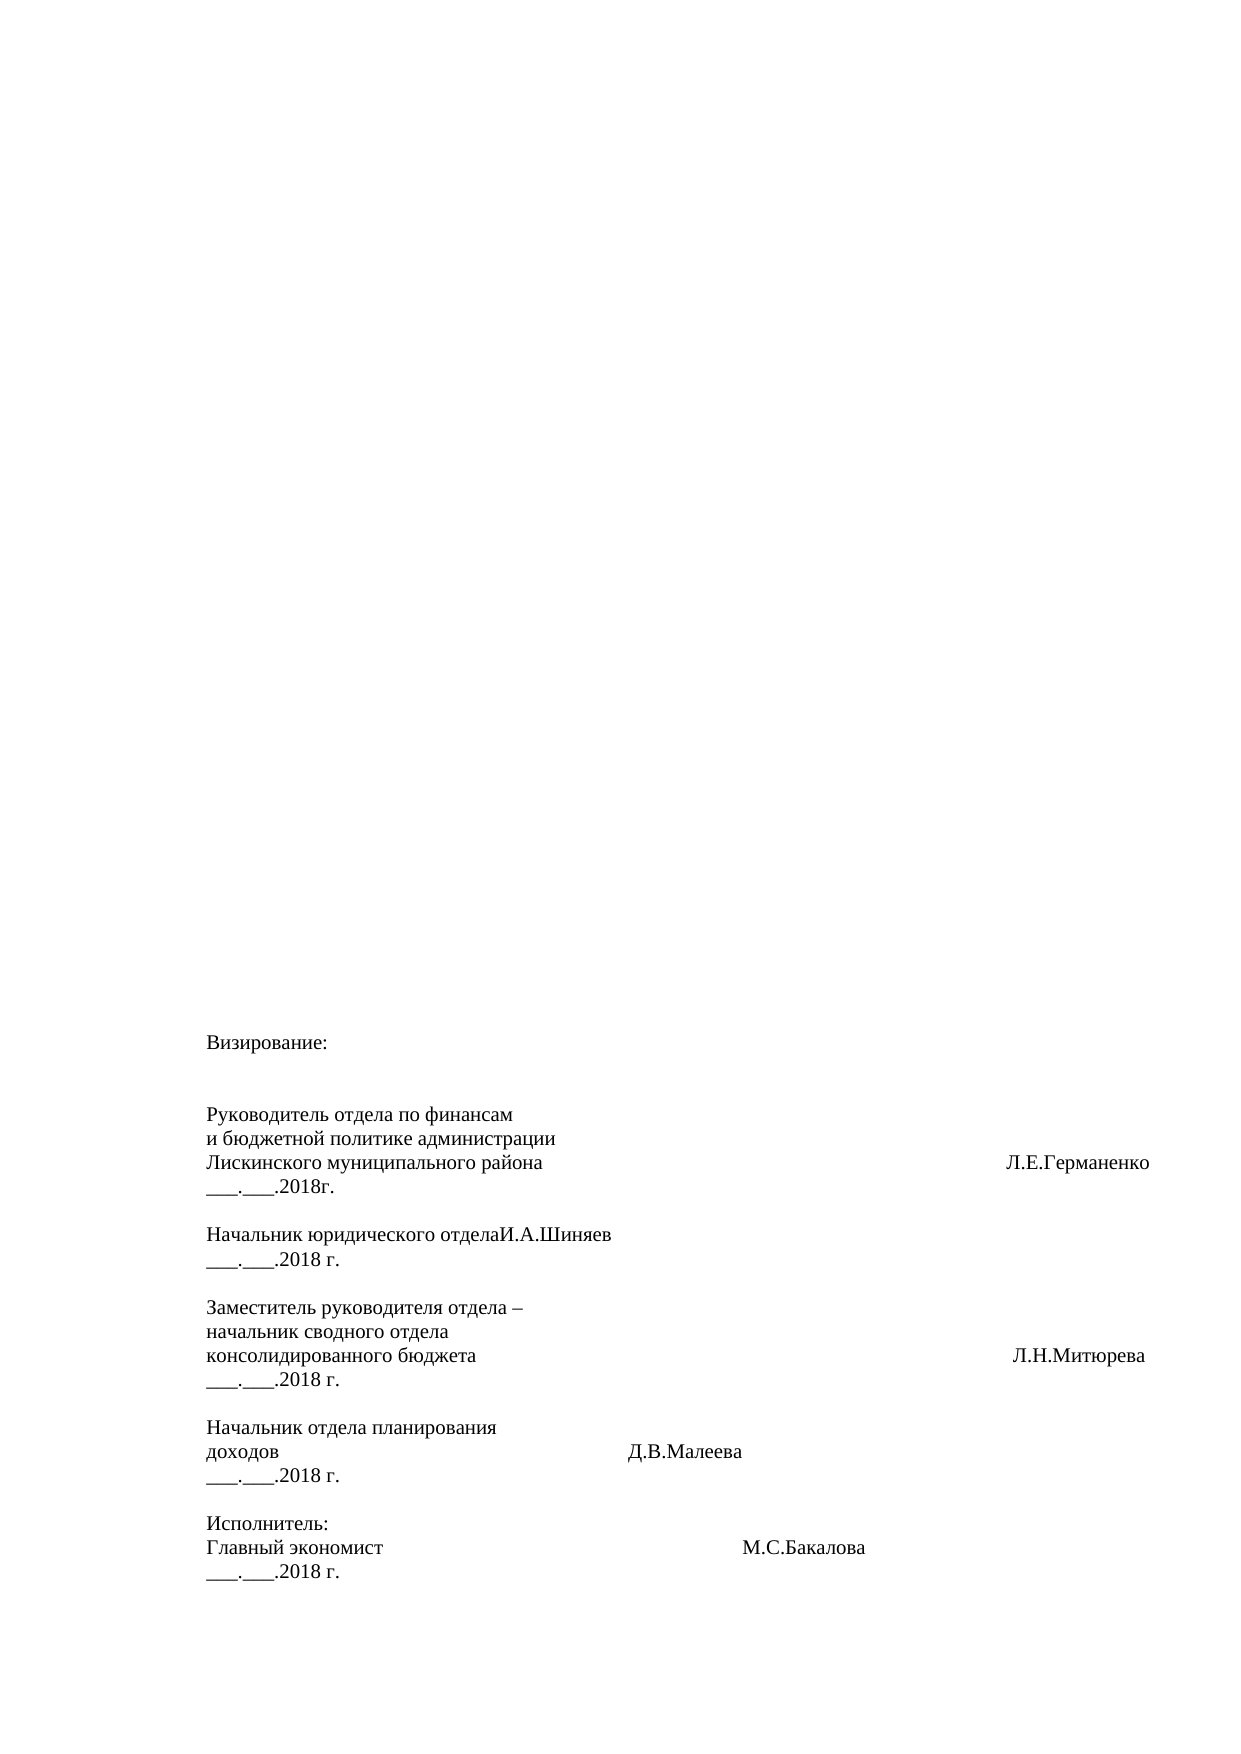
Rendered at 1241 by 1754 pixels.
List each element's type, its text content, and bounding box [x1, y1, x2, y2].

text Исполнитель: [206, 1511, 1152, 1535]
text консолидированного бюджета Л.Н.Митюрева [206, 1343, 1152, 1367]
text доходов Д.В.Малеева [206, 1439, 1152, 1463]
text Начальник юридического отделаИ.А.Шиняев [206, 1222, 1152, 1246]
text начальник сводного отдела [206, 1319, 1152, 1343]
text и бюджетной политике администрации [206, 1126, 1152, 1150]
text ___.___.2018г. [206, 1174, 1152, 1198]
text Начальник отдела планирования [206, 1415, 1152, 1439]
text Лискинского муниципального района Л.Е.Германенко [206, 1150, 1152, 1174]
text Визирование: [206, 1030, 1152, 1054]
text ___.___.2018 г. [206, 1246, 1152, 1271]
text ___.___.2018 г. [206, 1367, 1152, 1391]
text ___.___.2018 г. [206, 1559, 1152, 1583]
text Руководитель отдела по финансам [206, 1102, 1152, 1126]
text Главный экономист М.С.Бакалова [206, 1535, 1152, 1559]
text Заместитель руководителя отдела – [206, 1294, 1152, 1319]
text ___.___.2018 г. [206, 1463, 1152, 1487]
